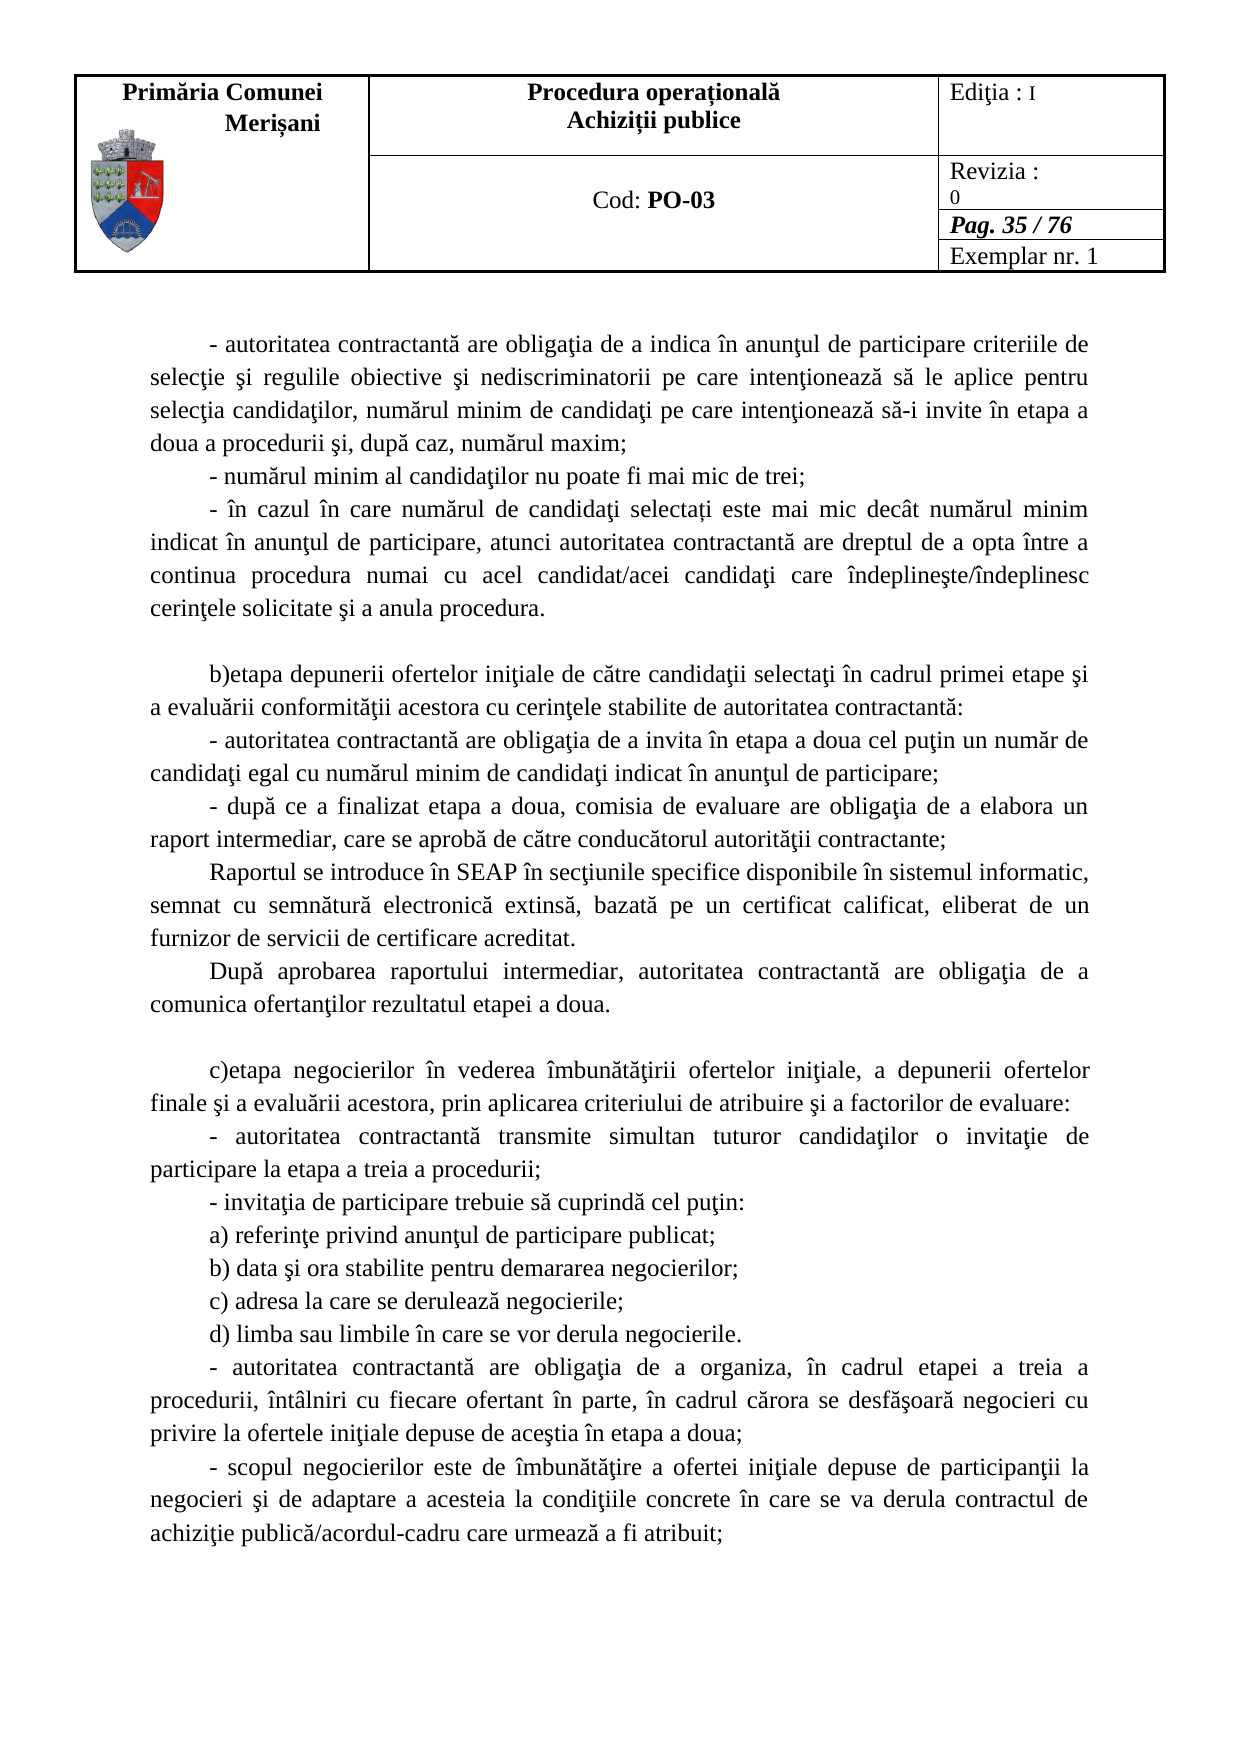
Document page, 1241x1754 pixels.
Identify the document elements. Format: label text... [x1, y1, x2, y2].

text - în cazul în care numărul de candidaţi selectați este mai mic decât numărul minim indicat în anunţul de participare, atunci autoritatea contractantă are dreptul de a opta între a continua procedura numai cu acel candidat/acei candidaţi care îndeplineşte/îndeplinesc cerinţele solicitate şi a anula procedura. [150, 494, 1090, 622]
text - autoritatea contractantă are obligaţia de a invita în etapa a doua cel puţin un număr de candidaţi egal cu numărul minim de candidaţi indicat în anunţul de participare; [150, 725, 1090, 787]
list c) adresa la care se derulează negocierile; [150, 1286, 1090, 1315]
text b)etapa depunerii ofertelor iniţiale de către candidaţii selectaţi în cadrul primei etape şi a evaluării conformităţii acestora cu cerinţele stabilite de autoritatea contractantă: [150, 659, 1090, 721]
text - numărul minim al candidaţilor nu poate fi mai mic de trei; [150, 461, 1090, 490]
text După aprobarea raportului intermediar, autoritatea contractantă are obligaţia de a comunica ofertanţilor rezultatul etapei a doua. [150, 956, 1090, 1018]
list b) data şi ora stabilite pentru demararea negocierilor; [150, 1253, 1090, 1282]
text - după ce a finalizat etapa a doua, comisia de evaluare are obligaţia de a elabora un raport intermediar, care se aprobă de către conducătorul autorităţii contractante; [150, 791, 1090, 853]
picture [83, 119, 169, 257]
text Raportul se introduce în SEAP în secţiunile specifice disponibile în sistemul informatic, semnat cu semnătură electronică extinsă, bazată pe un certificat calificat, eliberat de un furnizor de servicii de certificare acreditat. [150, 857, 1090, 952]
list - autoritatea contractantă are obligaţia de a organiza, în cadrul etapei a treia a procedurii, întâlniri cu fiecare ofertant în parte, în cadrul cărora se desfăşoară negocieri cu privire la ofertele iniţiale depuse de aceştia în etapa a doua; [150, 1352, 1090, 1447]
list a) referinţe privind anunţul de participare publicat; [150, 1220, 1090, 1249]
text - autoritatea contractantă are obligaţia de a indica în anunţul de participare criteriile de selecţie şi regulile obiective şi nediscriminatorii pe care intenţionează să le aplice pentru selecţia candidaţilor, numărul minim de candidaţi pe care intenţionează să-i invite în etapa a doua a procedurii şi, după caz, numărul maxim; [150, 329, 1090, 457]
list - scopul negocierilor este de îmbunătăţire a ofertei iniţiale depuse de participanţii la negocieri şi de adaptare a acesteia la condiţiile concrete în care se va derula contractul de achiziţie publică/acordul-cadru care urmează a fi atribuit; [150, 1452, 1090, 1546]
list c)etapa negocierilor în vederea îmbunătăţirii ofertelor iniţiale, a depunerii ofertelor finale şi a evaluării acestora, prin aplicarea criteriului de atribuire şi a factorilor de evaluare: [150, 1055, 1090, 1117]
list d) limba sau limbile în care se vor derula negocierile. [150, 1319, 1090, 1348]
list - invitaţia de participare trebuie să cuprindă cel puţin: [150, 1187, 1090, 1216]
list - autoritatea contractantă transmite simultan tuturor candidaţilor o invitaţie de participare la etapa a treia a procedurii; [150, 1121, 1090, 1183]
